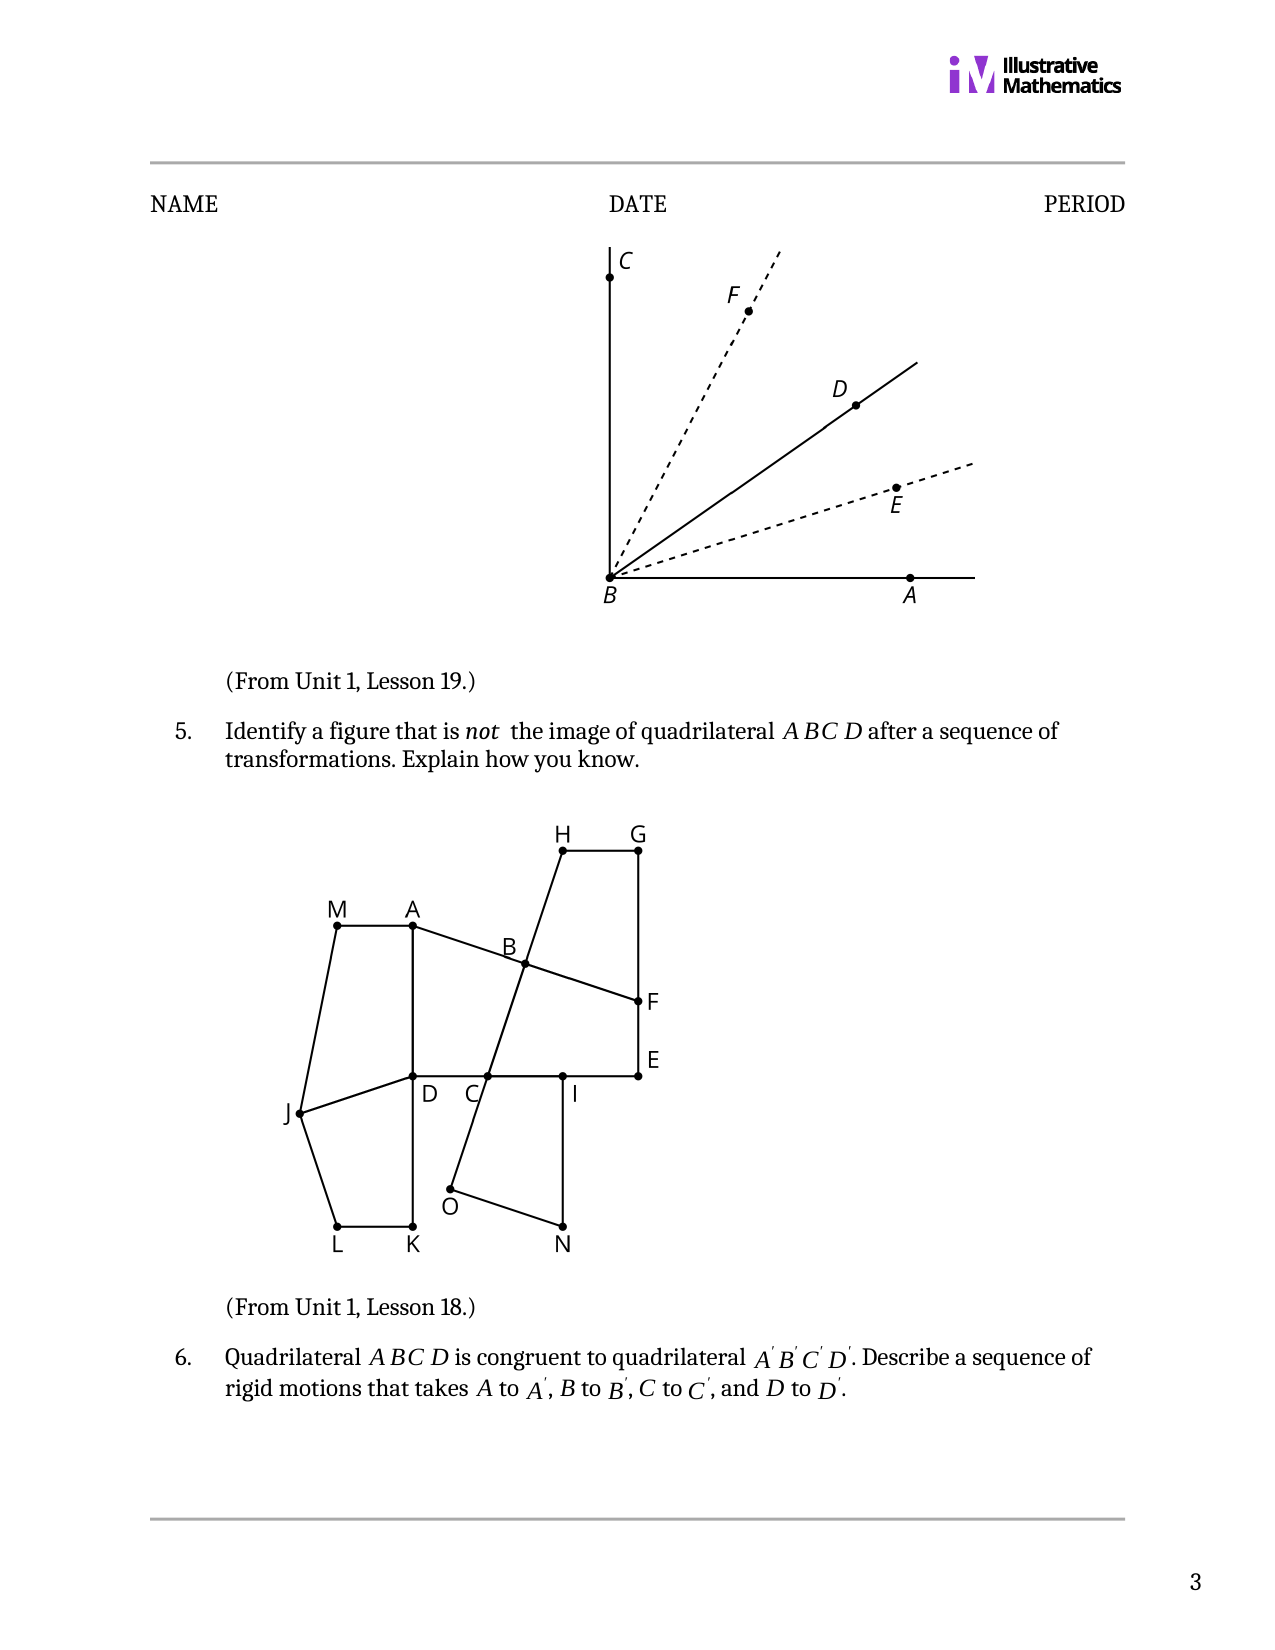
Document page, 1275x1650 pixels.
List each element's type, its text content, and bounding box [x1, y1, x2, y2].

picture [949, 55, 1121, 93]
list (From Unit 1, Lesson 18.) [175, 1292, 1125, 1321]
picture [243, 795, 732, 1283]
list Quadrilateral is congruent to quadrilateral . Describe a sequence of rigid motions that takes to , to , to , and to . [175, 1342, 1125, 1404]
picture [243, 247, 975, 608]
list Identify a figure that is not the image of quadrilateral after a sequence of transformations. Explain how you know. [175, 717, 1125, 774]
list (From Unit 1, Lesson 19.) [175, 667, 1125, 696]
